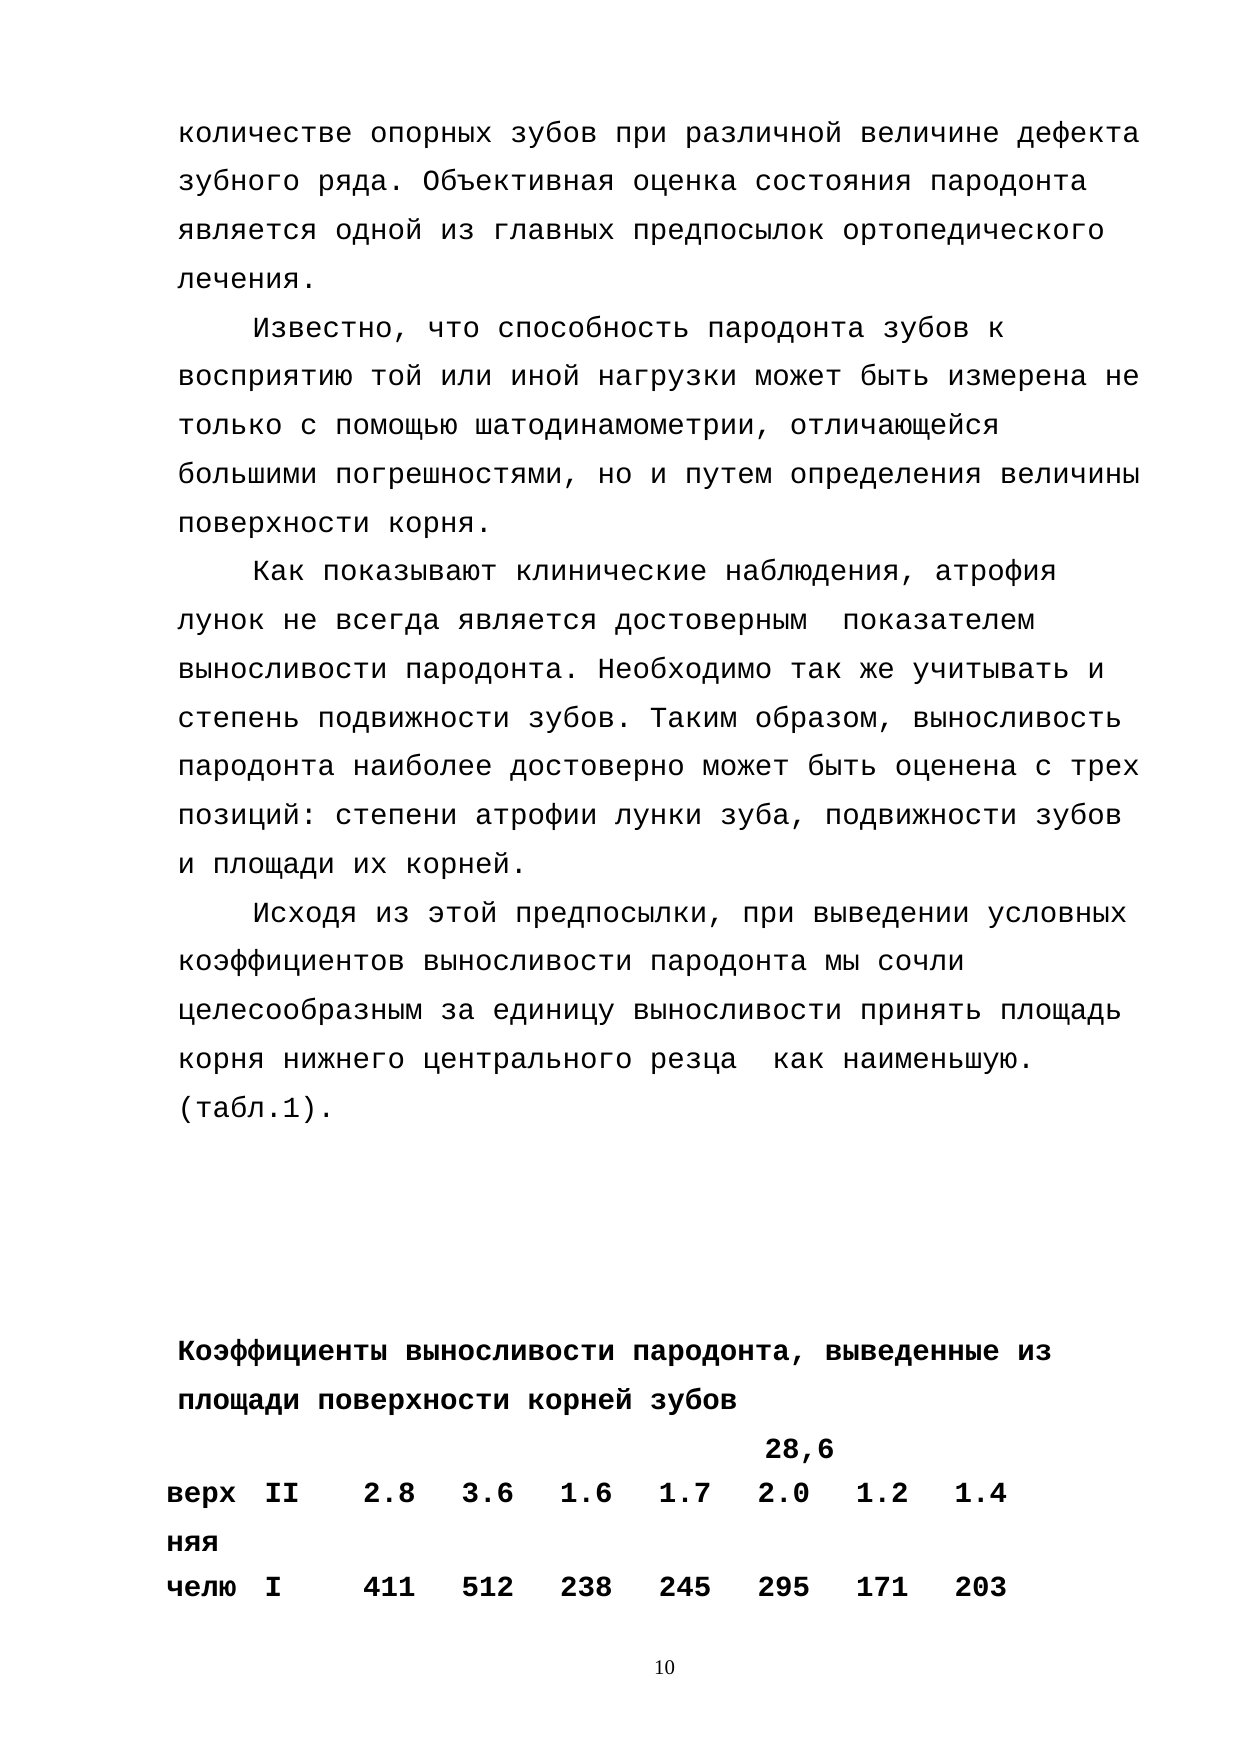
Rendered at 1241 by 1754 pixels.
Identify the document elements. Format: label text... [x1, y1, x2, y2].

table_cell 203 [943, 1572, 1042, 1617]
text Как показывают клинические наблюдения, атрофия лунок не всегда является достоверным показателем выносливости пародонта. Необходимо так же учитывать и степень подвижности зубов. Таким образом, выносливость пародонта наиболее достоверно может быть оценена с трех позиций: степени атрофии лунки зуба, подвижности зубов и площади их корней. [177, 557, 1152, 882]
table_cell 1.7 [648, 1479, 746, 1572]
table_cell 245 [648, 1572, 746, 1617]
table_cell 2.8 [352, 1479, 450, 1572]
table_cell 295 [746, 1572, 844, 1617]
table_cell 1.4 [943, 1479, 1042, 1572]
table_cell 171 [845, 1572, 943, 1617]
table_cell челюсть [155, 1572, 253, 1617]
text Известно, что способность пародонта зубов к восприятию той или иной нагрузки может быть измерена не только с помощью шатодинамометрии, отличающейся большими погрешностями, но и путем определения величины поверхности корня. [177, 313, 1152, 541]
table_cell 2.0 [746, 1479, 844, 1572]
table_cell 512 [450, 1572, 549, 1617]
table_cell I [253, 1572, 352, 1617]
table_cell 1.2 [845, 1479, 943, 1572]
text Исходя из этой предпосылки, при выведении условных коэффициентов выносливости пародонта мы сочли целесообразным за единицу выносливости принять площадь корня нижнего центрального резца как наименьшую. (табл.1). [177, 898, 1152, 1126]
table_cell 238 [549, 1572, 647, 1617]
table_header 28,6 [155, 1434, 1042, 1479]
table_cell верхняя [155, 1479, 253, 1572]
text Коэффициенты выносливости пародонта, выведенные из площади поверхности корней зубов [177, 1337, 1152, 1418]
table_cell 1.6 [549, 1479, 647, 1572]
table_cell II [253, 1479, 352, 1572]
table_cell 3.6 [450, 1479, 549, 1572]
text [177, 118, 1152, 297]
table_cell 411 [352, 1572, 450, 1617]
